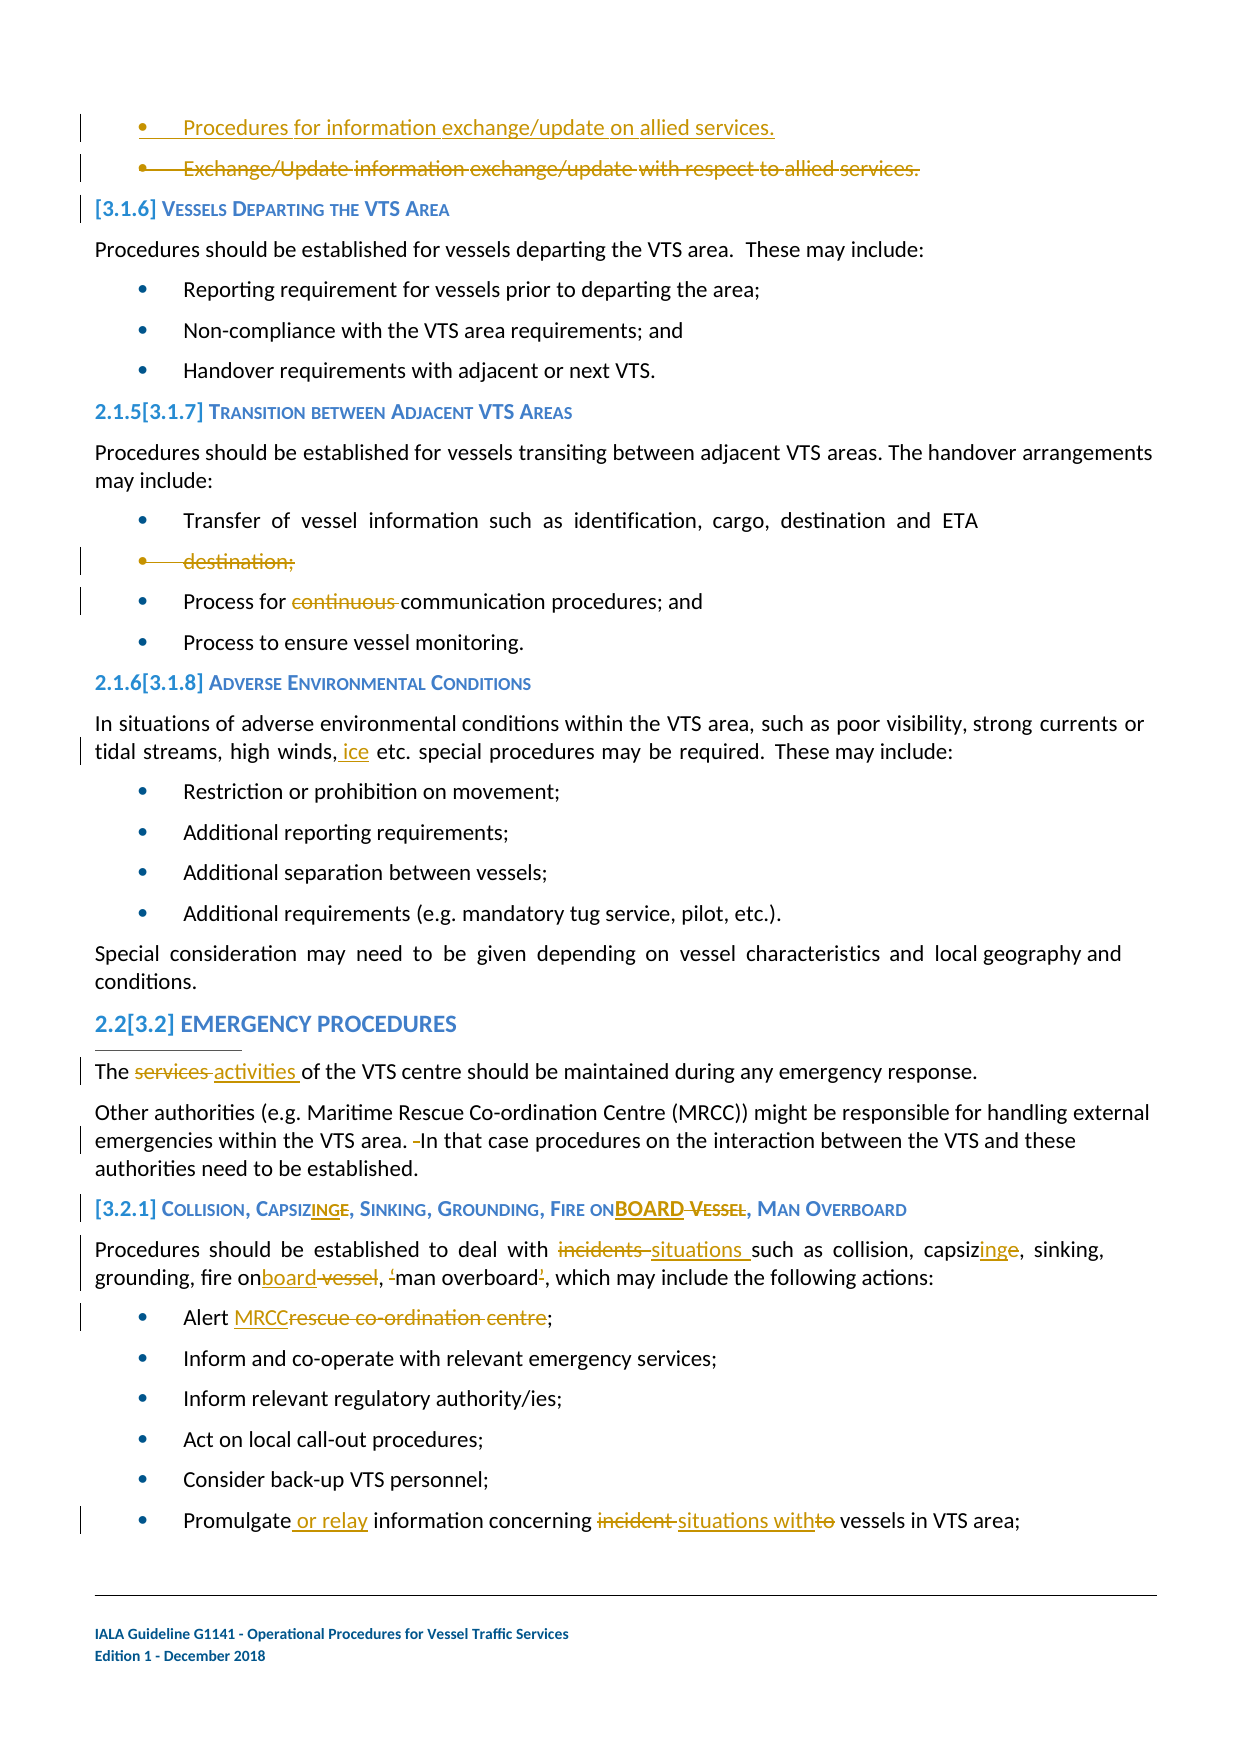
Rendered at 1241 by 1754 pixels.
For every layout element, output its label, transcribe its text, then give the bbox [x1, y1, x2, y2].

text Procedures should be established for vessels transiting between adjacent VTS areas. The handover arrangements may include: [94, 438, 1157, 494]
text Transfer of vessel information such as identification, cargo, destination and ETA [139, 506, 1157, 534]
text Inform and co-operate with relevant emergency services; [139, 1344, 1157, 1372]
text Additional requirements (e.g. mandatory tug service, pilot, etc.). [139, 899, 1157, 927]
text The of the VTS centre should be maintained during any emergency response. [94, 1057, 1157, 1085]
text Process to ensure vessel monitoring. [139, 628, 1157, 656]
text Procedures should be established to deal with such as collision, capsiz, sinking, grounding, fire on, man overboard, which may include the following actions: [94, 1235, 1157, 1291]
text Procedures should be established for vessels departing the VTS area. These may include: [94, 235, 1157, 263]
text Other authorities (e.g. Maritime Rescue Co-ordination Centre (MRCC)) might be responsible for handling external emergencies within the VTS area. In that case procedures on the interaction between the VTS and these authorities need to be established. [94, 1098, 1157, 1182]
text Process for communication procedures; and [139, 587, 1157, 615]
text Act on local call-out procedures; [139, 1425, 1157, 1453]
subtitle Collision, Capsiz, Sinking, Grounding, Fire on, Man Overboard [94, 1194, 1157, 1222]
text Inform relevant regulatory authority/ies; [139, 1384, 1157, 1412]
text Reporting requirement for vessels prior to departing the area; [139, 276, 1157, 304]
subtitle Emergency Procedures [94, 1008, 1084, 1038]
text Consider back-up VTS personnel; [139, 1466, 1157, 1493]
subtitle Transition between Adjacent VTS Areas [94, 397, 1157, 425]
subtitle Vessels Departing the VTS Area [94, 194, 1157, 223]
text Handover requirements with adjacent or next VTS. [139, 357, 1157, 385]
text Restriction or prohibition on movement; [139, 777, 1157, 805]
text In situations of adverse environmental conditions within the VTS area, such as poor visibility, strong currents or tidal streams, high winds, etc. special procedures may be required. These may include: [94, 709, 1157, 765]
text Non-compliance with the VTS area requirements; and [139, 316, 1157, 344]
text Alert ; [139, 1303, 1157, 1331]
text Promulgate information concerning vessels in VTS area; [139, 1506, 1157, 1534]
text Special consideration may need to be given depending on vessel characteristics and local geography and conditions. [94, 939, 1157, 996]
text Additional separation between vessels; [139, 858, 1157, 886]
text Additional reporting requirements; [139, 818, 1157, 846]
subtitle Adverse Environmental Conditions [94, 668, 1157, 696]
